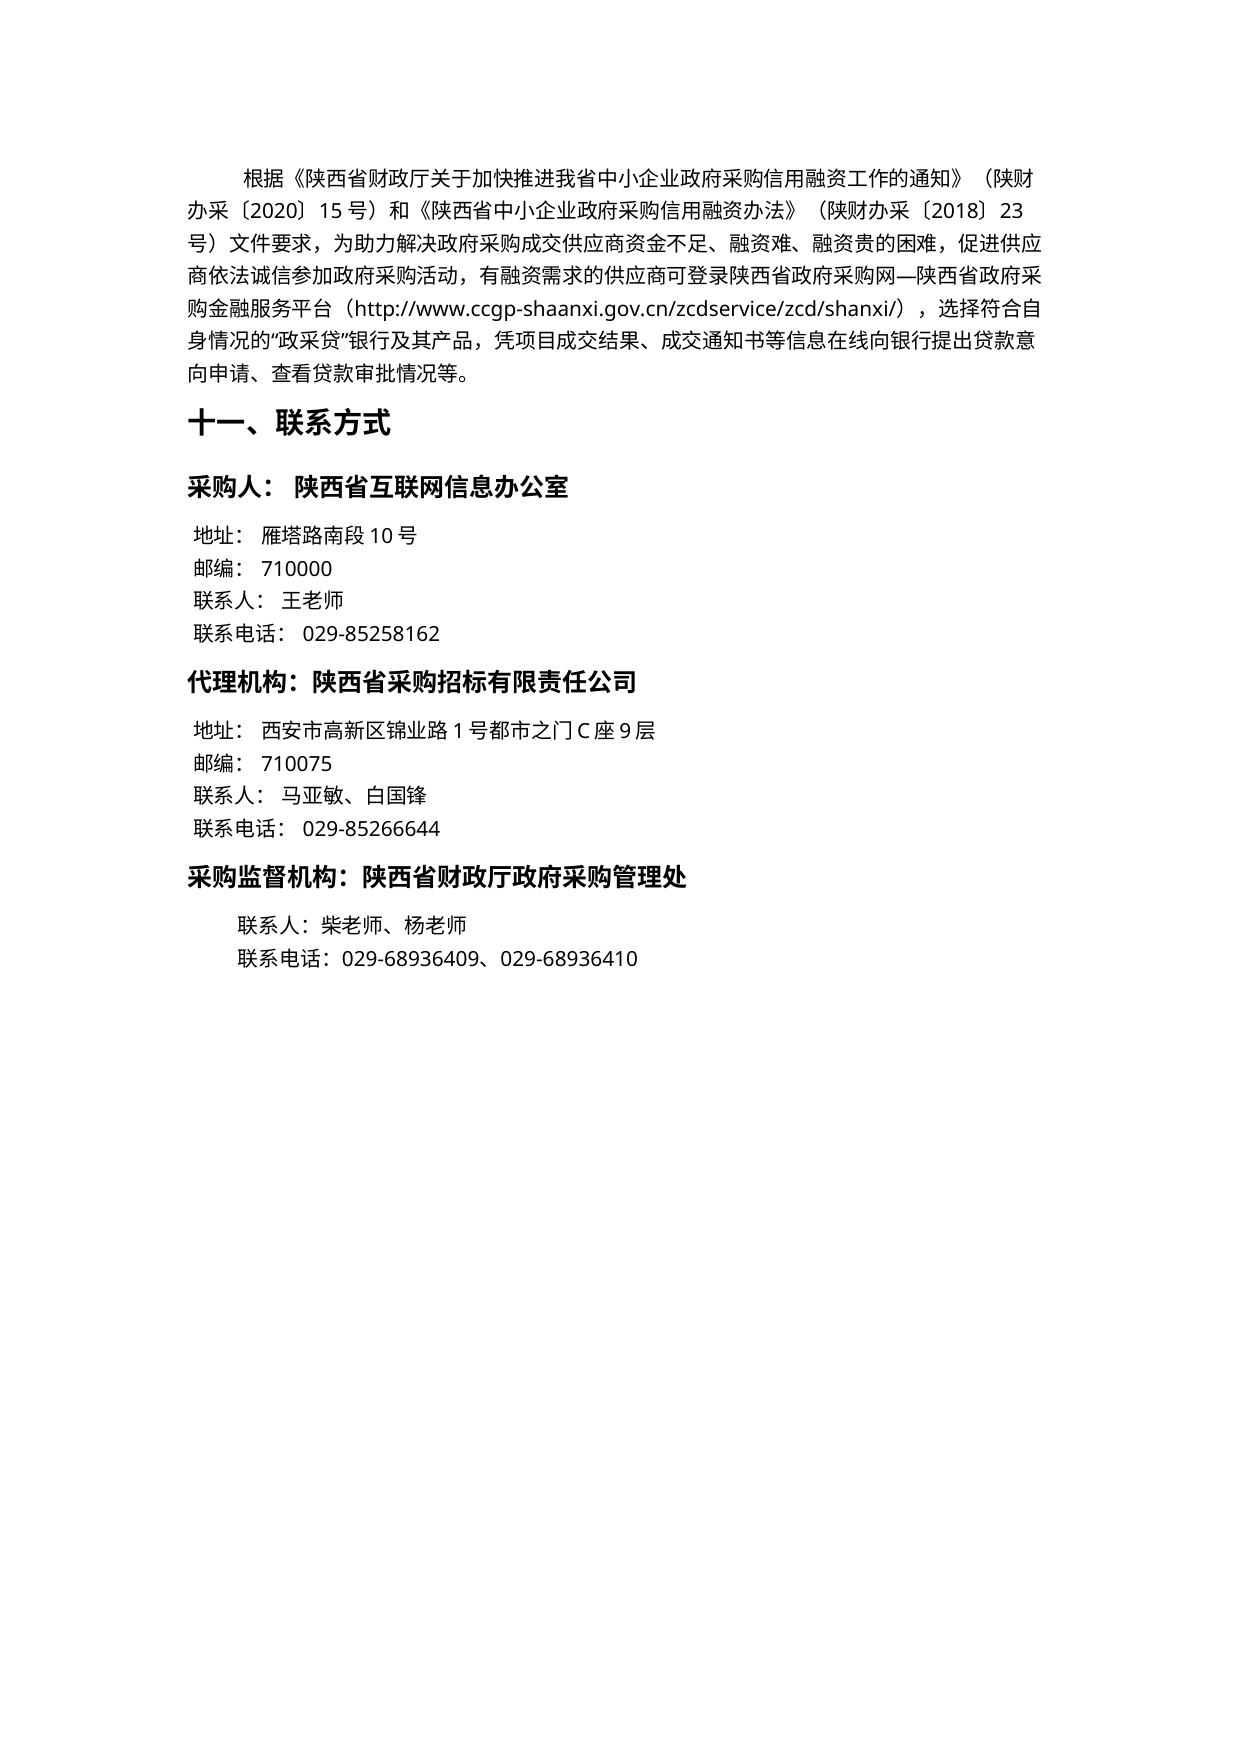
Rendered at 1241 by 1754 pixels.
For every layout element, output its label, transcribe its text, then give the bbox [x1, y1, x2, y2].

text 邮编： 710075 [187, 747, 1053, 779]
text 十一、联系方式 [187, 389, 1053, 454]
text 代理机构：陕西省采购招标有限责任公司 [187, 649, 1053, 714]
text 联系人：柴老师、杨老师 [187, 909, 1053, 942]
text 根据《陕西省财政厅关于加快推进我省中小企业政府采购信用融资工作的通知》（陕财办采〔2020〕15 号）和《陕西省中小企业政府采购信用融资办法》（陕财办采〔2018〕23 号）文件要求，为助力解决政府采购成交供应商资金不足、融资难、融资贵的困难，促进供应商依法诚信参加政府采购活动，有融资需求的供应商可登录陕西省政府采购网—陕西省政府采购金融服务平台（http://www.ccgp-shaanxi.gov.cn/zcdservice/zcd/shanxi/），选择符合自身情况的“政采贷”银行及其产品，凭项目成交结果、成交通知书等信息在线向银行提出贷款意向申请、查看贷款审批情况等。 [187, 162, 1053, 389]
text 邮编： 710000 [187, 552, 1053, 584]
text 地址： 雁塔路南段10号 [187, 519, 1053, 552]
text 采购人： 陕西省互联网信息办公室 [187, 454, 1053, 519]
text 联系人： 马亚敏、白国锋 [187, 779, 1053, 812]
text 联系电话：029-68936409、029-68936410 [187, 942, 1053, 974]
text 采购监督机构：陕西省财政厅政府采购管理处 [187, 844, 1053, 909]
text 地址： 西安市高新区锦业路1号都市之门C座9层 [187, 714, 1053, 747]
text 联系电话： 029-85258162 [187, 617, 1053, 649]
text 联系人： 王老师 [187, 584, 1053, 617]
text 联系电话： 029-85266644 [187, 812, 1053, 844]
